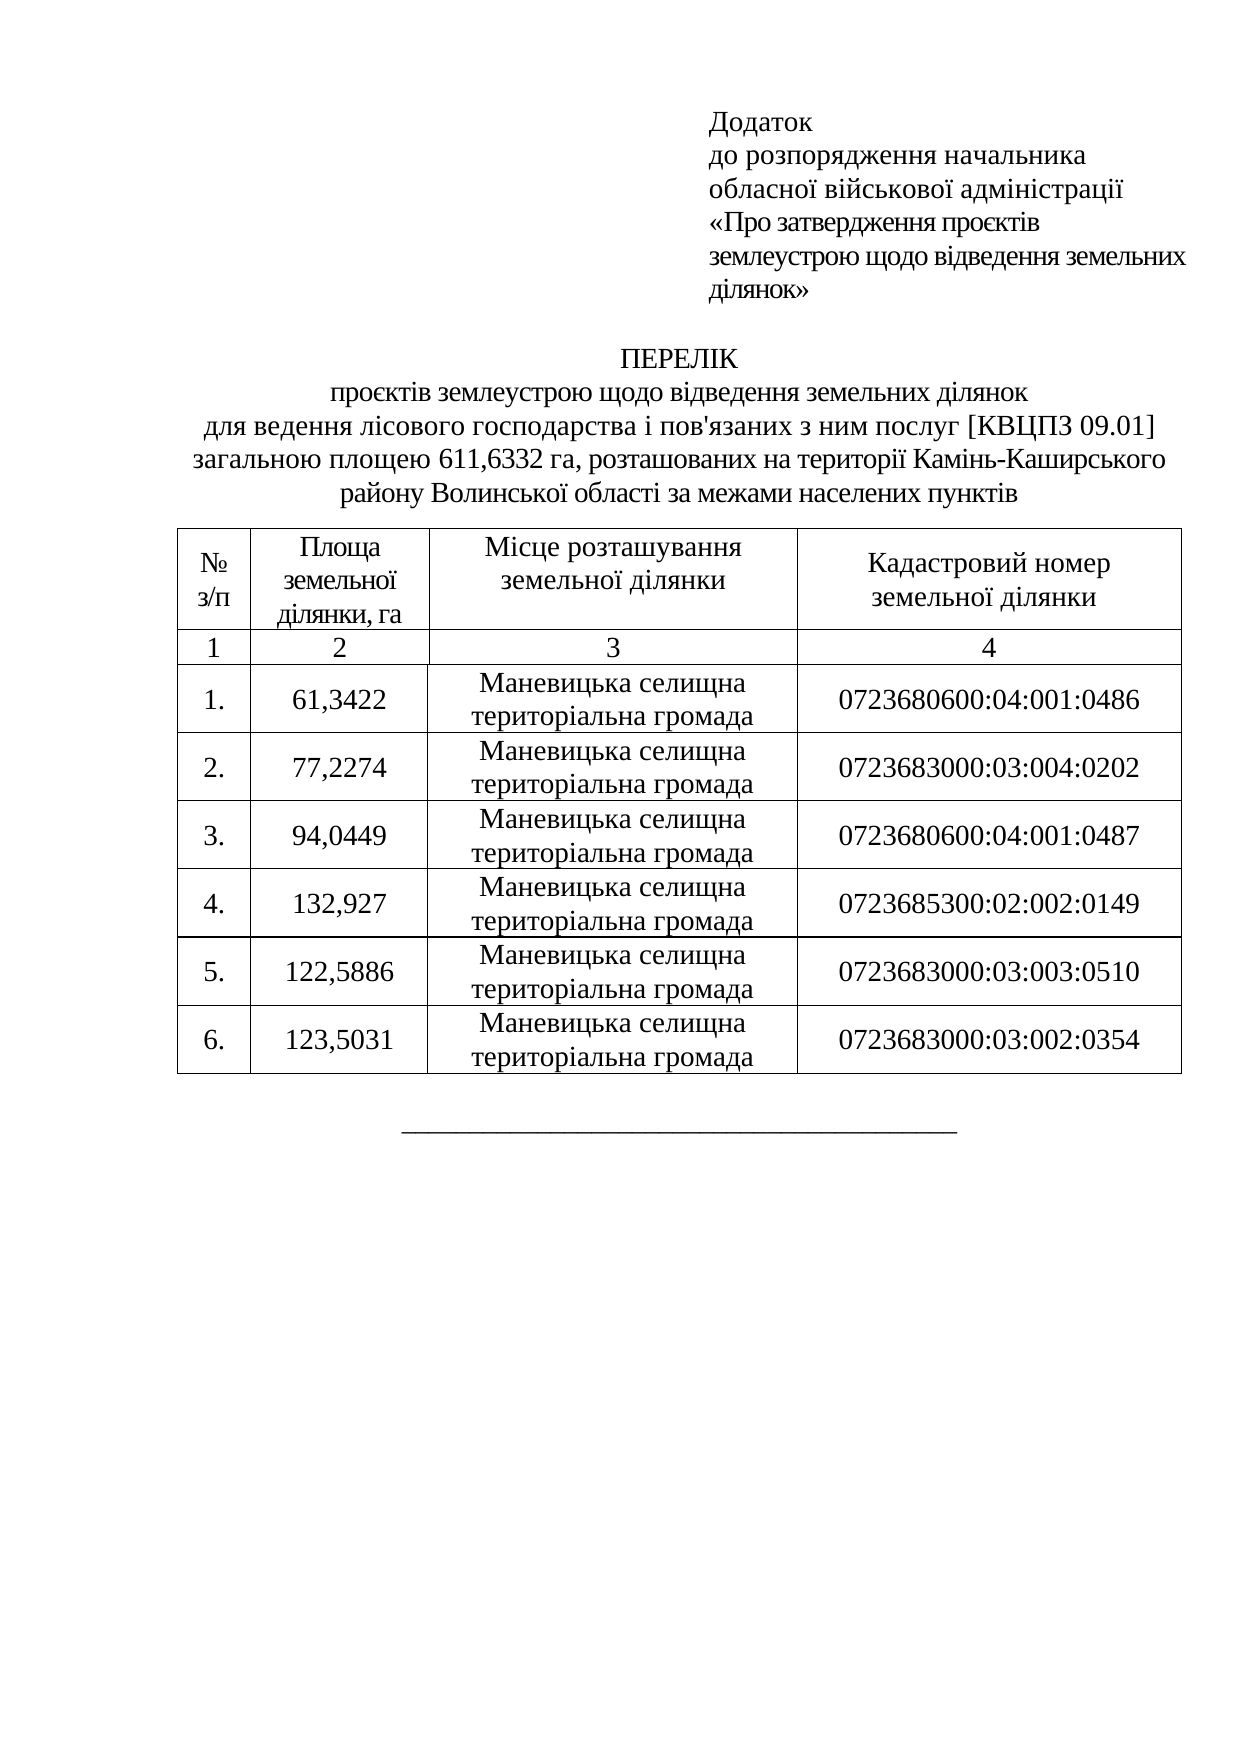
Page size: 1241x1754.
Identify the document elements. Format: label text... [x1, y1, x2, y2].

table_cell 3 [430, 630, 797, 664]
table_cell 1 [178, 630, 250, 664]
table_cell 123,5031 [251, 1006, 427, 1073]
table_cell 0723685300:02:002:0149 [798, 869, 1181, 936]
table_cell 3. [178, 801, 250, 868]
table_cell 77,2274 [251, 733, 427, 800]
text ПЕРЕЛІК [177, 341, 1181, 374]
table_header Площа земельної ділянки, га [251, 529, 429, 629]
table_cell Маневицька селищна територіальна громада [428, 938, 797, 1004]
table_cell 2. [178, 733, 250, 800]
table_cell 0723683000:03:002:0354 [798, 1006, 1181, 1073]
text для ведення лісового господарства і пов'язаних з ним послуг [КВЦПЗ 09.01] загальною площею 611,6332 га, розташованих на території Камінь-Каширського району Волинської області за межами населених пунктів [177, 408, 1181, 508]
table_cell 122,5886 [251, 938, 427, 1004]
table_cell Маневицька селищна територіальна громада [428, 733, 797, 800]
table_cell Маневицька селищна територіальна громада [428, 801, 797, 868]
table_cell 94,0449 [251, 801, 427, 868]
table_cell Маневицька селищна територіальна громада [428, 665, 797, 732]
table_header № з/п [178, 529, 250, 629]
table_cell 6. [178, 1006, 250, 1073]
table_cell Маневицька селищна територіальна громада [428, 1006, 797, 1073]
text _________________________________________ [177, 1105, 1181, 1136]
table_cell 2 [251, 630, 429, 664]
table_cell 0723680600:04:001:0487 [798, 801, 1181, 868]
table_cell 61,3422 [251, 665, 427, 732]
table_cell 132,927 [251, 869, 427, 936]
text «Про затвердження проєктів землеустрою щодо відведення земельних ділянок» [709, 204, 1196, 305]
table_header Кадастровий номер земельної ділянки [798, 529, 1181, 629]
text Додаток [709, 104, 1181, 137]
table_cell 5. [178, 938, 250, 1004]
table_cell 4 [798, 630, 1181, 664]
text обласної військової адміністрації [709, 171, 1181, 204]
table_header Місце розташування земельної ділянки [430, 529, 797, 629]
table_cell 0723683000:03:004:0202 [798, 733, 1181, 800]
table_cell 4. [178, 869, 250, 936]
text проєктів землеустрою щодо відведення земельних ділянок [177, 374, 1181, 408]
table_cell 0723683000:03:003:0510 [798, 938, 1181, 1004]
table_cell 1. [178, 665, 250, 732]
table_cell 0723680600:04:001:0486 [798, 665, 1181, 732]
table_cell Маневицька селищна територіальна громада [428, 869, 797, 936]
text до розпорядження начальника [709, 137, 1181, 171]
